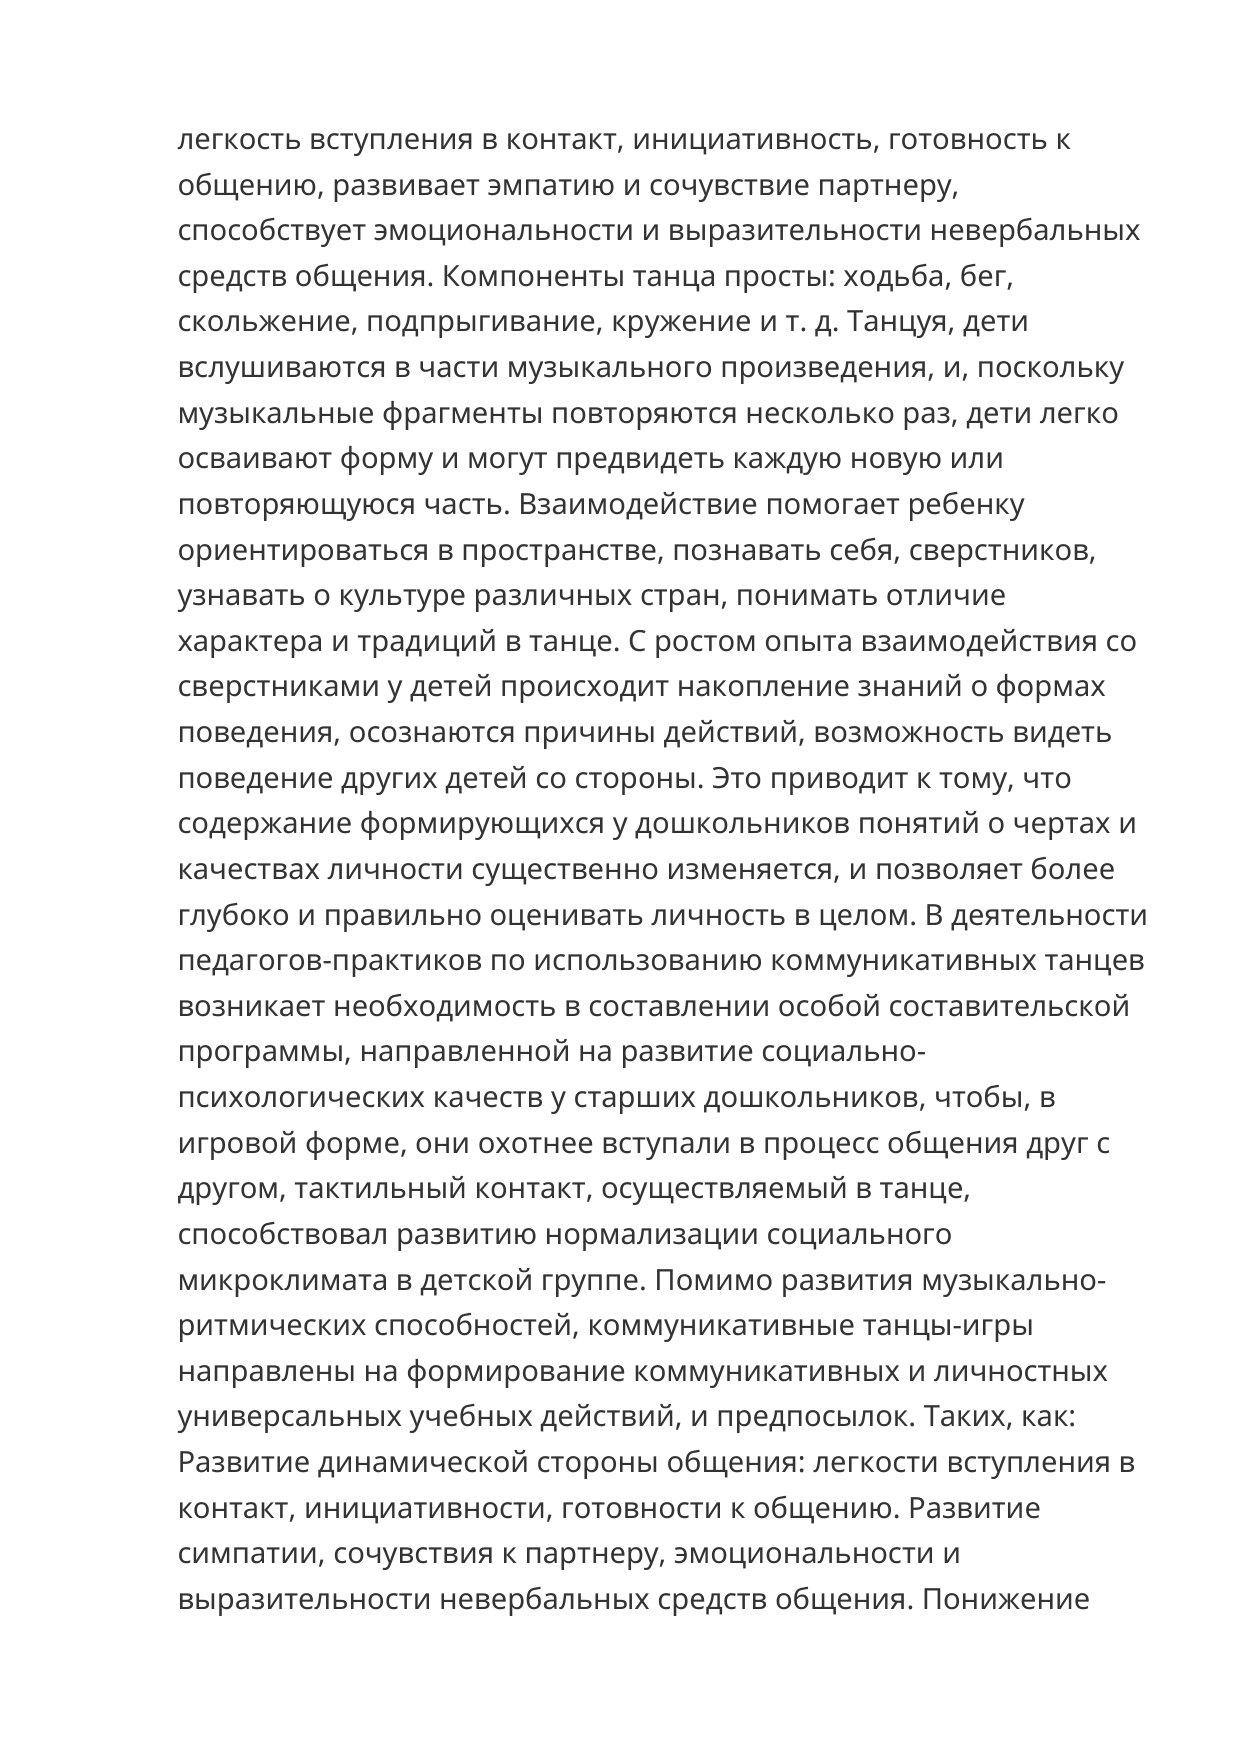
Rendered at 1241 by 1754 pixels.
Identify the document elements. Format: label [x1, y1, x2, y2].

text [177, 118, 1152, 1618]
